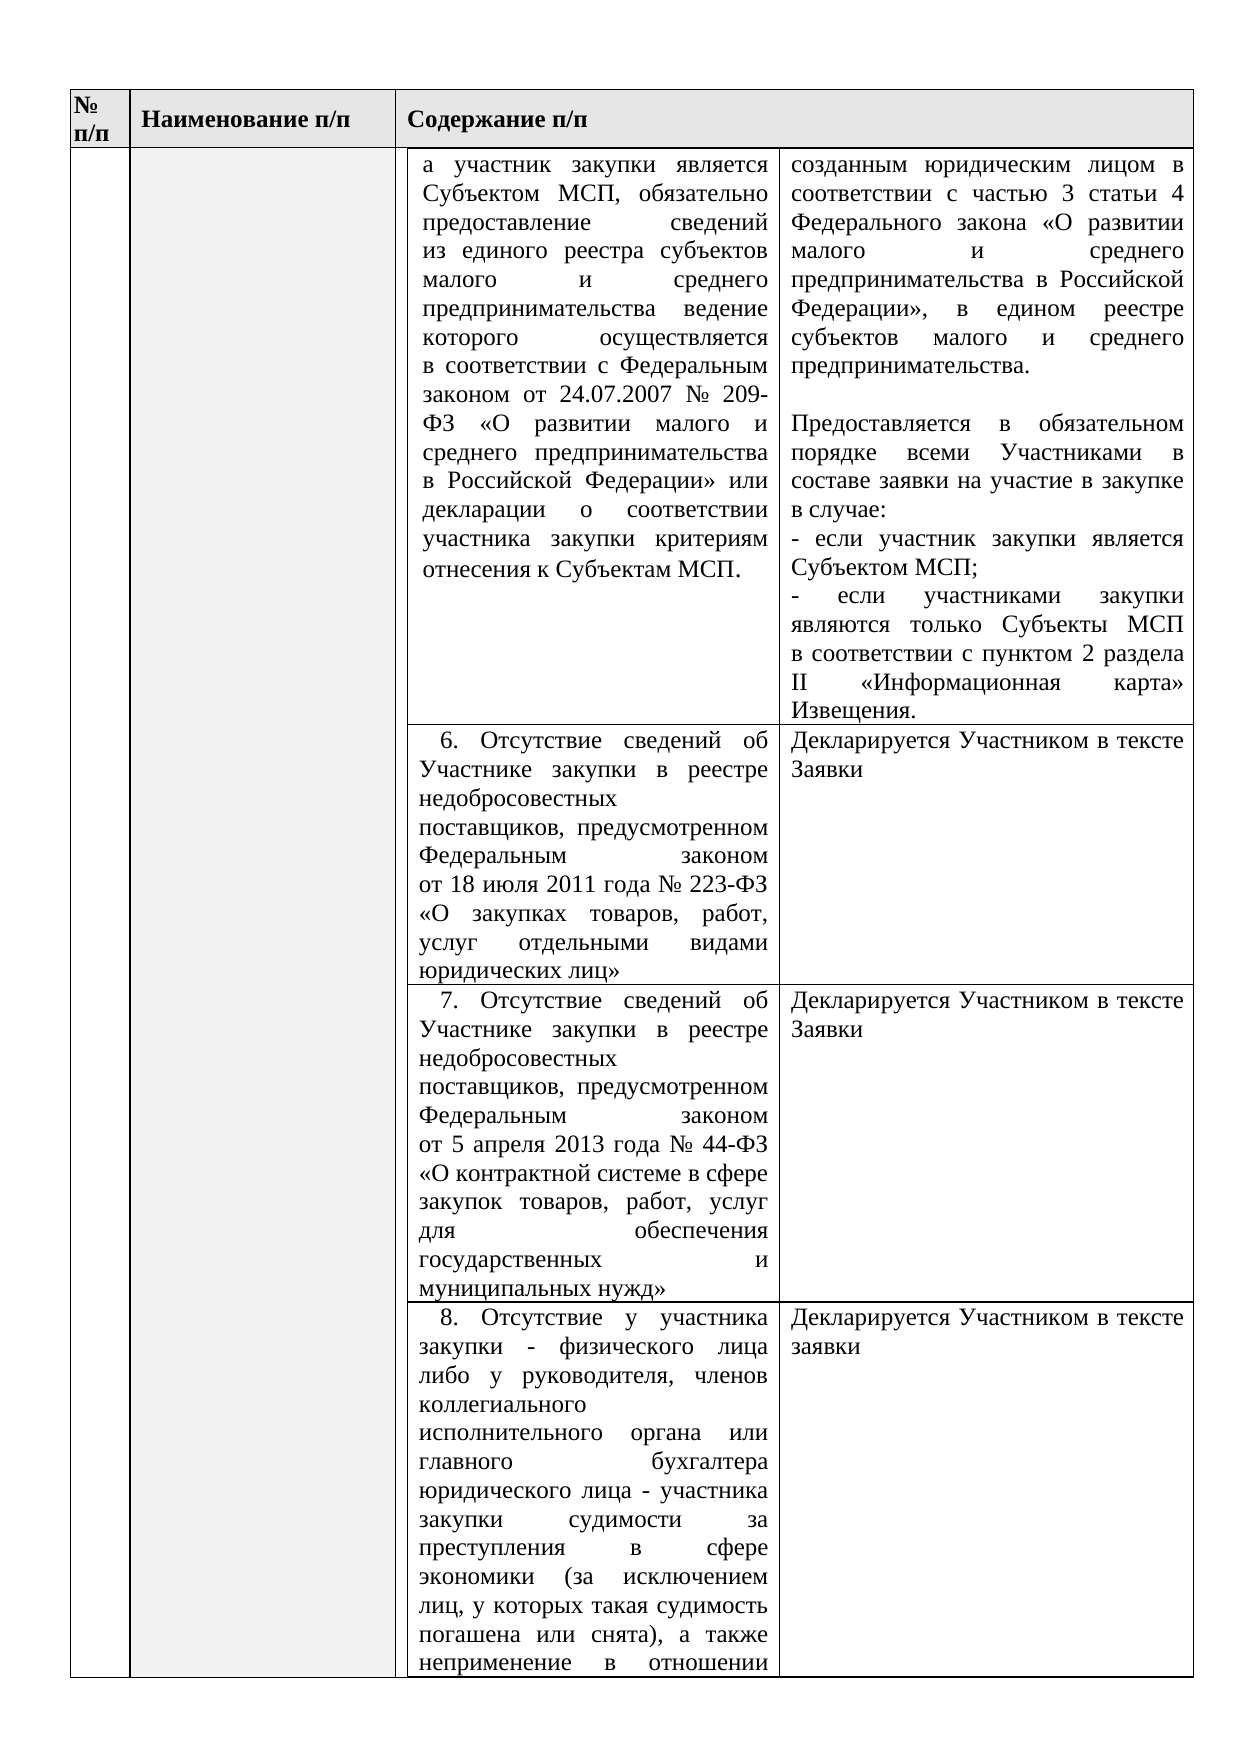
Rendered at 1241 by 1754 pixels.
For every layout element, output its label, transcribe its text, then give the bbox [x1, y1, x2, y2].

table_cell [780, 149, 1193, 724]
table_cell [131, 148, 395, 1677]
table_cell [780, 1303, 1193, 1676]
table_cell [396, 148, 407, 1677]
table_header № п/п [71, 90, 129, 147]
table_header Содержание п/п [396, 90, 1193, 147]
table_cell [71, 148, 129, 1677]
table_header Наименование п/п [131, 90, 395, 147]
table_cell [408, 149, 779, 724]
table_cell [408, 1303, 779, 1676]
